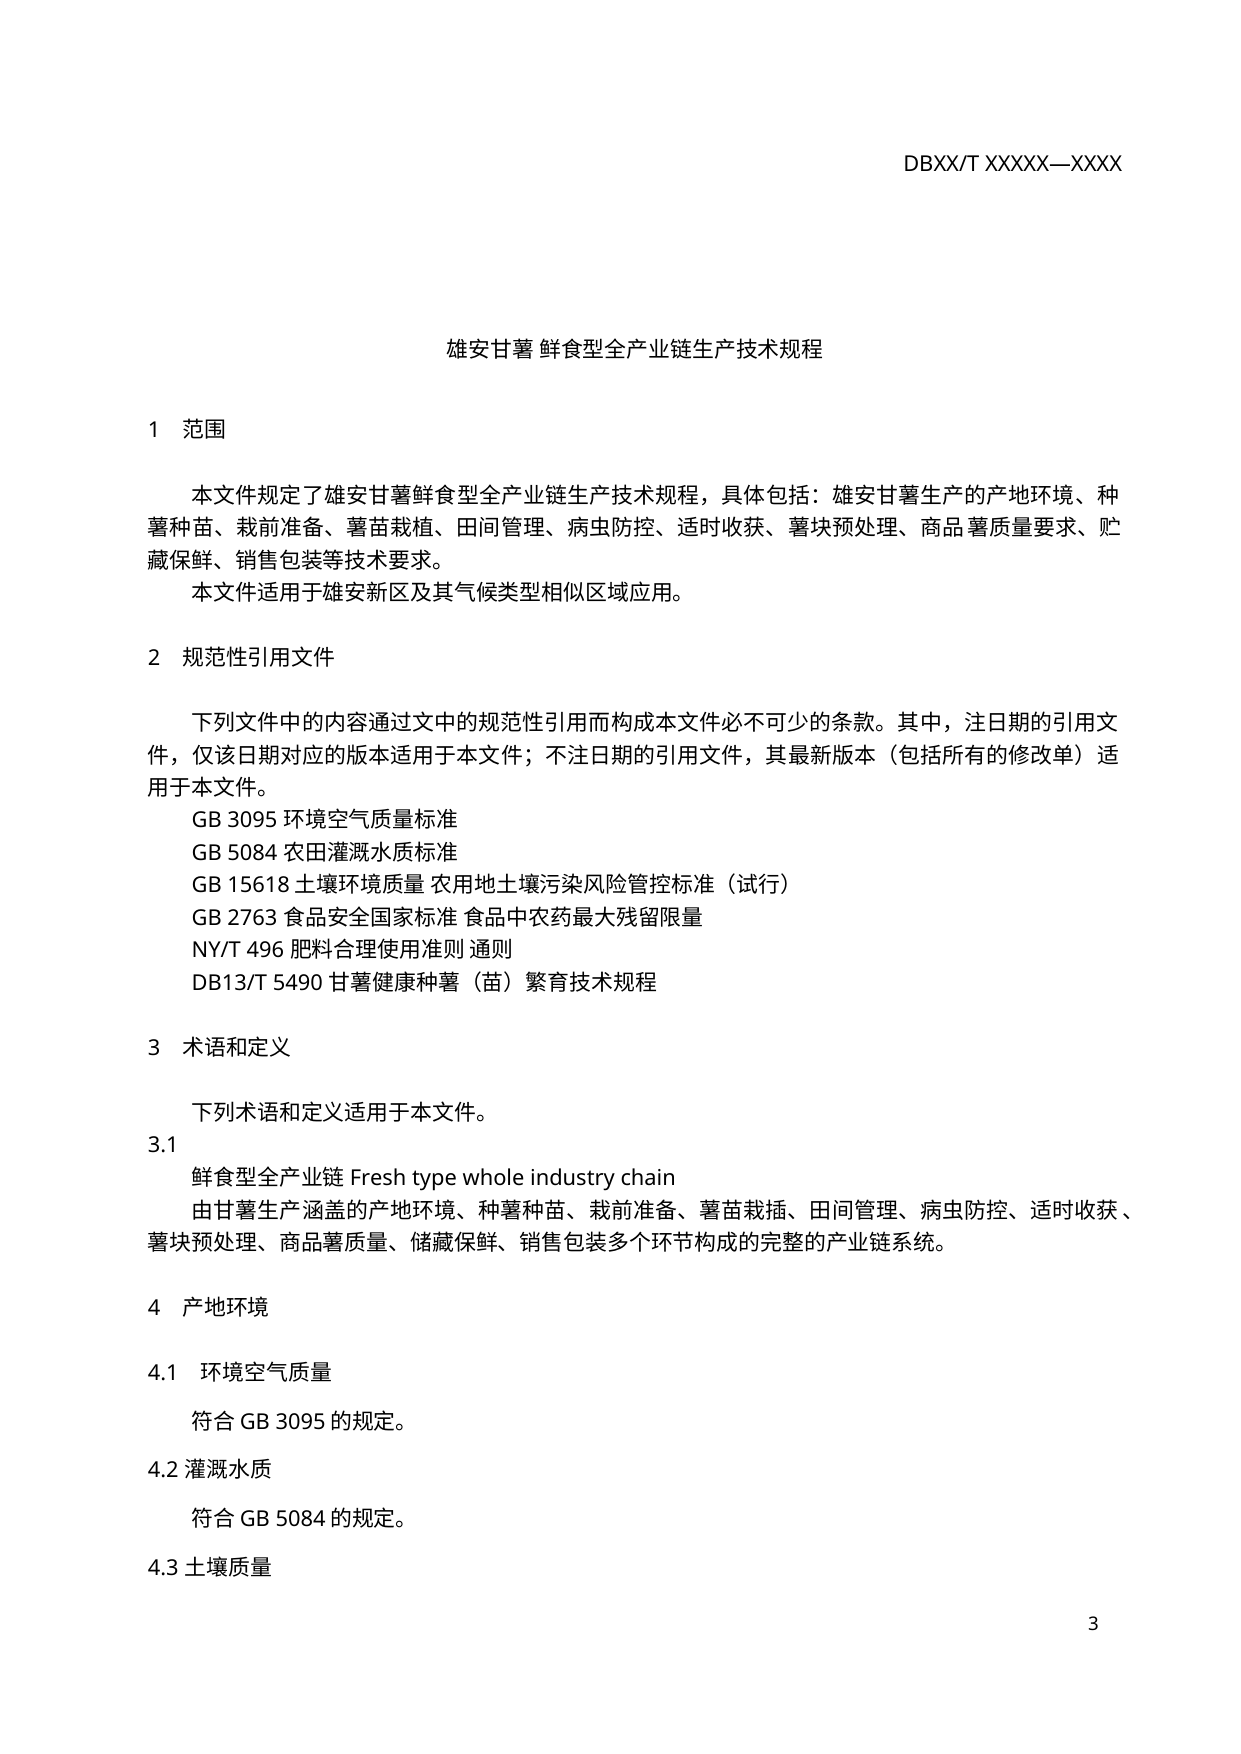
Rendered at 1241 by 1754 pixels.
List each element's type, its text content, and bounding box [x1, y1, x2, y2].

text GB 5084 农田灌溉水质标准 [148, 835, 283, 867]
text DB13/T 5490 甘薯健康种薯（苗）繁育技术规程 [148, 965, 1122, 997]
text 本文件规定了雄安甘薯鲜食型全产业链生产技术规程，具体包括：雄安甘薯生产的产地环境、种薯种苗、栽前准备、薯苗栽植、田间管理、病虫防控、适时收获、薯块预处理、商品薯质量要求、贮藏保鲜、销售包装等技术要求。 [148, 477, 1122, 575]
list 4.2 灌溉水质 [148, 1452, 1122, 1485]
text 术语和定义 [148, 1030, 1122, 1062]
text 由甘薯生产涵盖的产地环境、种薯种苗、栽前准备、薯苗栽插、田间管理、病虫防控、适时收获、薯块预处理、商品薯质量、储藏保鲜、销售包装多个环节构成的完整的产业链系统。 [148, 1192, 1122, 1257]
text 规范性引用文件 [148, 640, 1122, 672]
text 产地环境 [148, 1290, 1122, 1322]
text 范围 [148, 412, 1122, 445]
text GB 5084 农田灌溉水质标准 [305, 835, 1122, 867]
text GB 3095 环境空气质量标准 [148, 802, 1122, 835]
list 4.3 土壤质量 [148, 1550, 1122, 1582]
text 鲜食型全产业链 Fresh type whole industry chain [148, 1127, 1122, 1192]
text 本文件适用于雄安新区及其气候类型相似区域应用。 [148, 575, 1122, 607]
list 4.1 环境空气质量 [148, 1355, 1122, 1387]
text NY/T 496 肥料合理使用准则 通则 [148, 932, 1122, 965]
text 符合GB 5084的规定。 [148, 1501, 1122, 1533]
text GB 15618土壤环境质量 农用地土壤污染风险管控标准（试行） [148, 867, 1122, 900]
text 符合GB 3095的规定。 [148, 1403, 1122, 1436]
text GB 2763 食品安全国家标准 食品中农药最大残留限量 [148, 900, 1122, 932]
